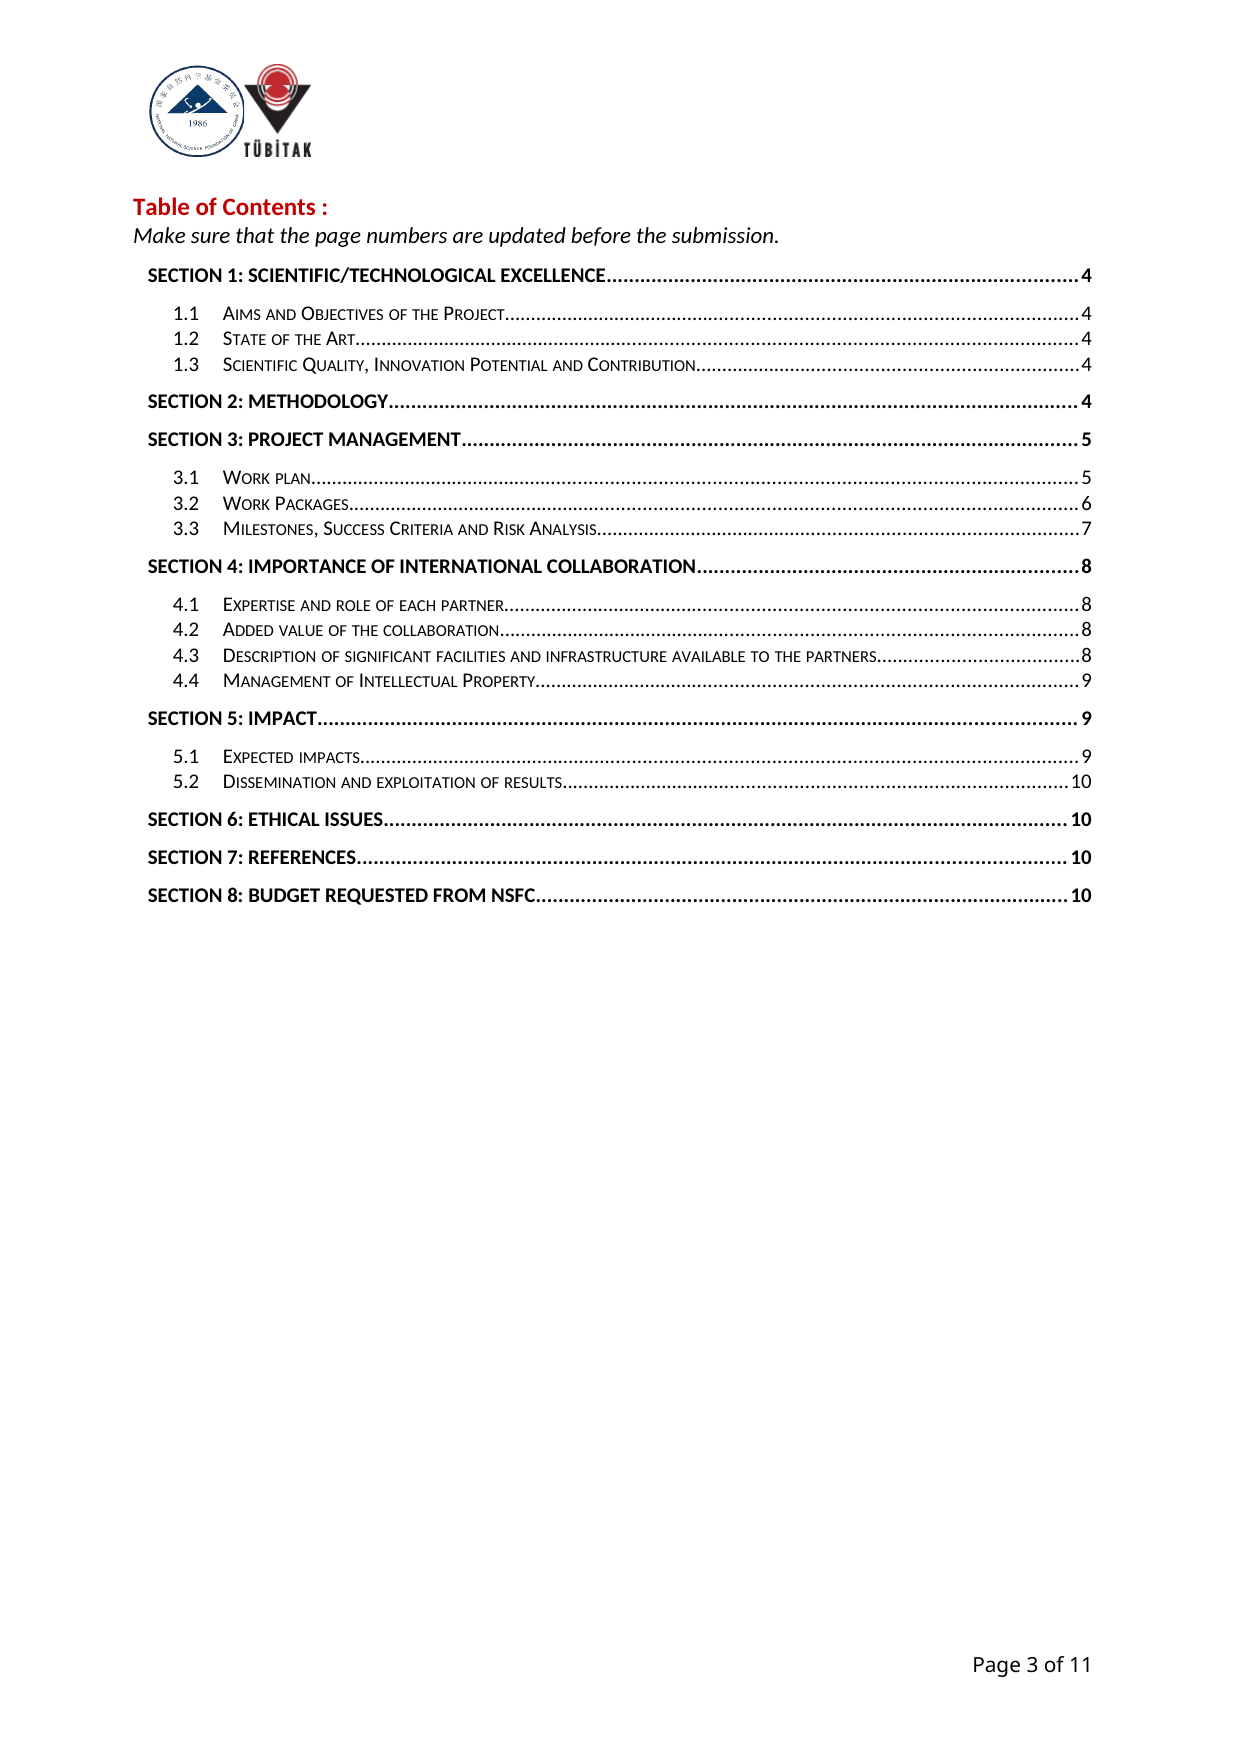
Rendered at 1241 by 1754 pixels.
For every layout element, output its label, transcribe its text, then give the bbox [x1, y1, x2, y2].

text 1.3 Scientific Quality, Innovation Potential and Contribution 4 [173, 351, 1092, 376]
text 4.1 Expertise and role of each partner 8 [173, 591, 1092, 617]
text 5.1 Expected impacts 9 [173, 743, 1092, 769]
text Section 3: Project Management 5 [148, 427, 1092, 452]
text Table of Contents : [133, 191, 1092, 221]
text 3.2 Work Packages 6 [173, 490, 1092, 515]
text Section 6: Ethical issues 10 [148, 807, 1092, 832]
text 5.2 Dissemination and exploitation of results 10 [173, 769, 1092, 794]
text 3.1 Work plan 5 [173, 464, 1092, 490]
text Section 5: Impact 9 [148, 705, 1092, 731]
text Section 8: BUDGET REQUESTED FROM NSFC 10 [148, 882, 1092, 908]
text 4.3 Description of significant facilities and infrastructure available to the partners 8 [173, 642, 1092, 667]
text Section 1: Scientific/Technological Excellence 4 [148, 262, 1092, 287]
text 4.4 Management of Intellectual Property 9 [173, 667, 1092, 693]
text 1.2 State of the Art 4 [173, 325, 1092, 351]
text Section 4: Importance of International Collaboration 8 [148, 553, 1092, 579]
text 4.2 Added value of the collaboration 8 [173, 617, 1092, 642]
picture [147, 59, 311, 157]
text Section 2: Methodology 4 [148, 389, 1092, 414]
text Section 7: References 10 [148, 844, 1092, 870]
text 3.3 Milestones, Success Criteria and Risk Analysis 7 [173, 515, 1092, 541]
text 1.1 Aims and Objectives of the Project 4 [173, 300, 1092, 325]
text Make sure that the page numbers are updated before the submission. [133, 221, 1092, 249]
